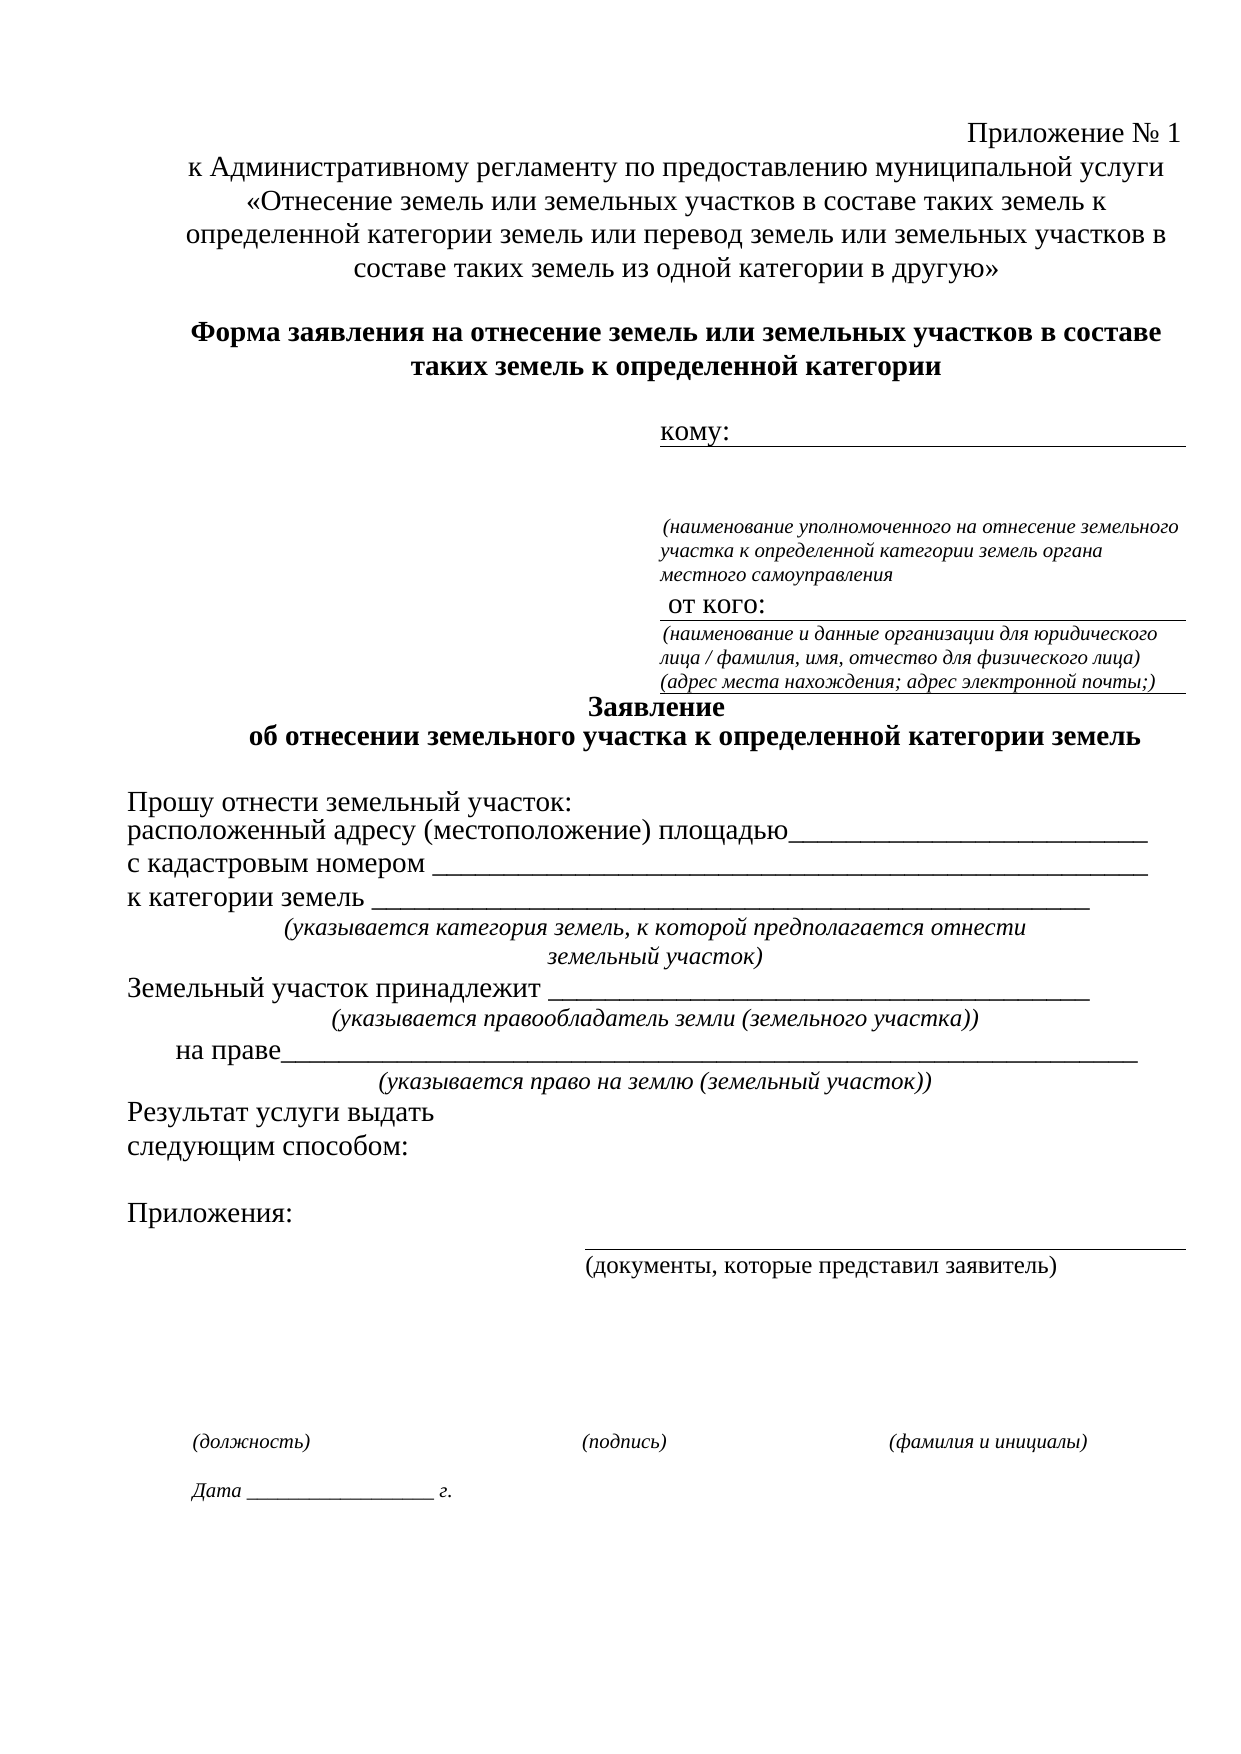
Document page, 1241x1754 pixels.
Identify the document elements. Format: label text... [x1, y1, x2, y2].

text (документы, которые представил заявитель) [585, 1250, 1186, 1279]
text следующим способом: [127, 1128, 1186, 1162]
text Заявление [127, 694, 1186, 723]
text (указывается категория земель, к которой предполагается отнести земельный участок) [127, 912, 1186, 970]
text от кого: [660, 586, 1186, 620]
text Приложения: [127, 1195, 1186, 1228]
text (наименование уполномоченного на отнесение земельного участка к определенной категории земель органа местного самоуправления [660, 514, 1186, 586]
text Приложение № 1 к Административному регламенту по предоставлению муниципальной услуги «Отнесение земель или земельных участков в составе таких земель к определенной категории земель или перевод земель или земельных участков в составе таких земель из одной категории в другую» [166, 116, 1186, 283]
text об отнесении земельного участка к определенной категории земель [127, 723, 1186, 751]
text на праве [127, 1032, 1186, 1066]
text Прошу отнести земельный участок: [127, 788, 1186, 817]
text (наименование и данные организации для юридического лица / фамилия, имя, отчество для физического лица) (адрес места нахождения; адрес электронной почты;) [660, 621, 1186, 693]
text (указывается правообладатель земли (земельного участка)) [127, 1003, 1186, 1032]
text с кадастровым номером [127, 845, 1186, 879]
text к категории земель [127, 879, 1186, 912]
text Земельный участок принадлежит [127, 970, 1186, 1003]
text Результат услуги выдать [127, 1094, 1186, 1128]
text кому: [660, 413, 1186, 446]
text Форма заявления на отнесение земель или земельных участков в составе таких земель к определенной категории [166, 314, 1186, 382]
text расположенный адресу (местоположение) площадью [127, 817, 1186, 845]
text (указывается право на землю (земельный участок)) [127, 1066, 1186, 1094]
